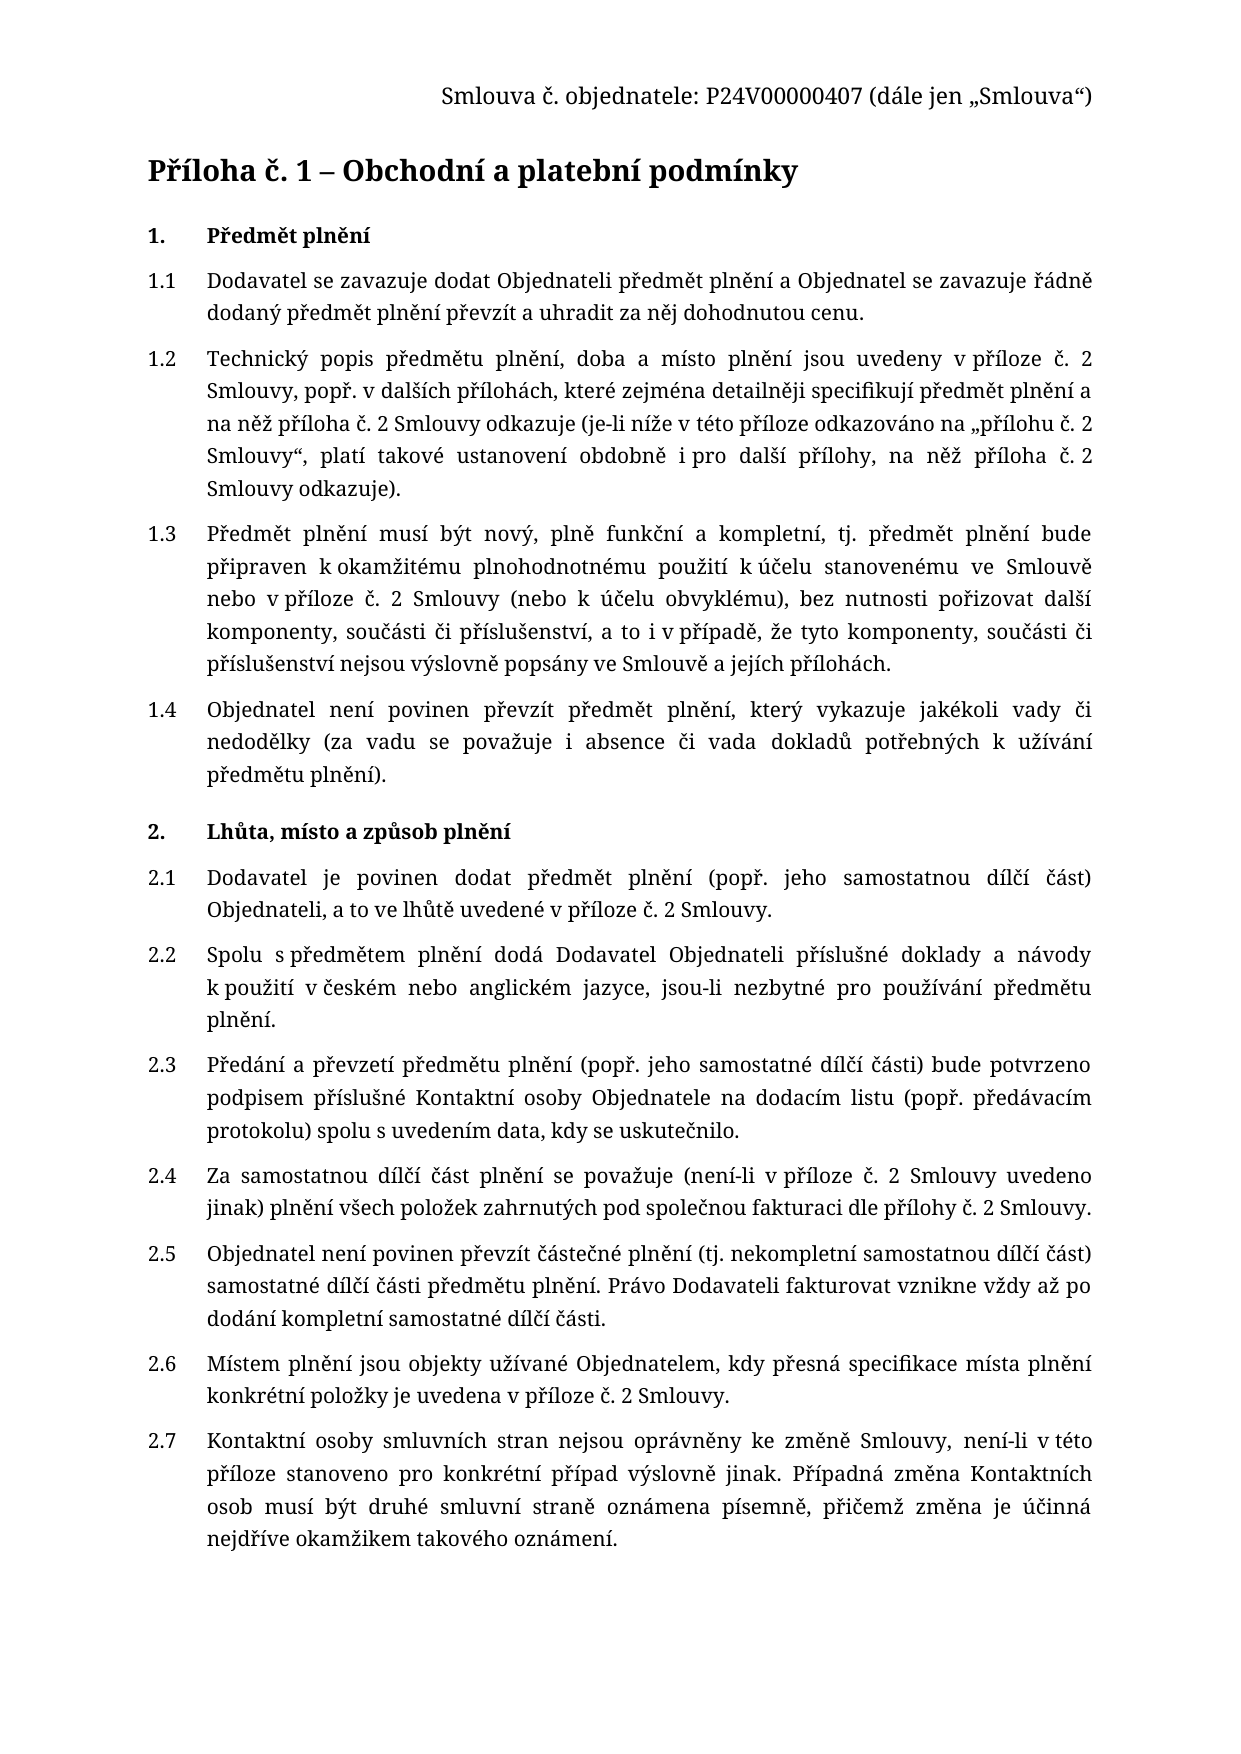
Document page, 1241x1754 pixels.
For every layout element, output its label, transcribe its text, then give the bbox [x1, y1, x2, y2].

list Za samostatnou dílčí část plnění se považuje (není-li v příloze č. 2 Smlouvy uvedeno jinak) plnění všech položek zahrnutých pod společnou fakturaci dle přílohy č. 2 Smlouvy. [148, 1161, 1093, 1222]
list Lhůta, místo a způsob plnění [148, 817, 1093, 846]
list Předmět plnění musí být nový, plně funkční a kompletní, tj. předmět plnění bude připraven k okamžitému plnohodnotnému použití k účelu stanovenému ve Smlouvě nebo v příloze č. 2 Smlouvy (nebo k účelu obvyklému), bez nutnosti pořizovat další komponenty, součásti či příslušenství, a to i v případě, že tyto komponenty, součásti či příslušenství nejsou výslovně popsány ve Smlouvě a jejích přílohách. [148, 519, 1093, 678]
list Technický popis předmětu plnění, doba a místo plnění jsou uvedeny v příloze č. 2 Smlouvy, popř. v dalších přílohách, které zejména detailněji specifikují předmět plnění a na něž příloha č. 2 Smlouvy odkazuje (je-li níže v této příloze odkazováno na „přílohu č. 2 Smlouvy“, platí takové ustanovení obdobně i pro další přílohy, na něž příloha č. 2 Smlouvy odkazuje). [148, 344, 1093, 502]
list Kontaktní osoby smluvních stran nejsou oprávněny ke změně Smlouvy, není-li v této příloze stanoveno pro konkrétní případ výslovně jinak. Případná změna Kontaktních osob musí být druhé smluvní straně oznámena písemně, přičemž změna je účinná nejdříve okamžikem takového oznámení. [148, 1427, 1093, 1553]
list Spolu s předmětem plnění dodá Dodavatel Objednateli příslušné doklady a návody k použití v českém nebo anglickém jazyce, jsou-li nezbytné pro používání předmětu plnění. [148, 940, 1093, 1034]
list Předmět plnění [148, 221, 1093, 249]
list Dodavatel se zavazuje dodat Objednateli předmět plnění a Objednatel se zavazuje řádně dodaný předmět plnění převzít a uhradit za něj dohodnutou cenu. [148, 266, 1093, 327]
list Místem plnění jsou objekty užívané Objednatelem, kdy přesná specifikace místa plnění konkrétní položky je uvedena v příloze č. 2 Smlouvy. [148, 1349, 1093, 1410]
list Předání a převzetí předmětu plnění (popř. jeho samostatné dílčí části) bude potvrzeno podpisem příslušné Kontaktní osoby Objednatele na dodacím listu (popř. předávacím protokolu) spolu s uvedením data, kdy se uskutečnilo. [148, 1051, 1093, 1144]
list Objednatel není povinen převzít částečné plnění (tj. nekompletní samostatnou dílčí část) samostatné dílčí části předmětu plnění. Právo Dodavateli fakturovat vznikne vždy až po dodání kompletní samostatné dílčí části. [148, 1239, 1093, 1332]
list Dodavatel je povinen dodat předmět plnění (popř. jeho samostatnou dílčí část) Objednateli, a to ve lhůtě uvedené v příloze č. 2 Smlouvy. [148, 863, 1093, 924]
text Příloha č. 1 – Obchodní a platební podmínky [148, 150, 1093, 190]
list Objednatel není povinen převzít předmět plnění, který vykazuje jakékoli vady či nedodělky (za vadu se považuje i absence či vada dokladů potřebných k užívání předmětu plnění). [148, 695, 1093, 788]
